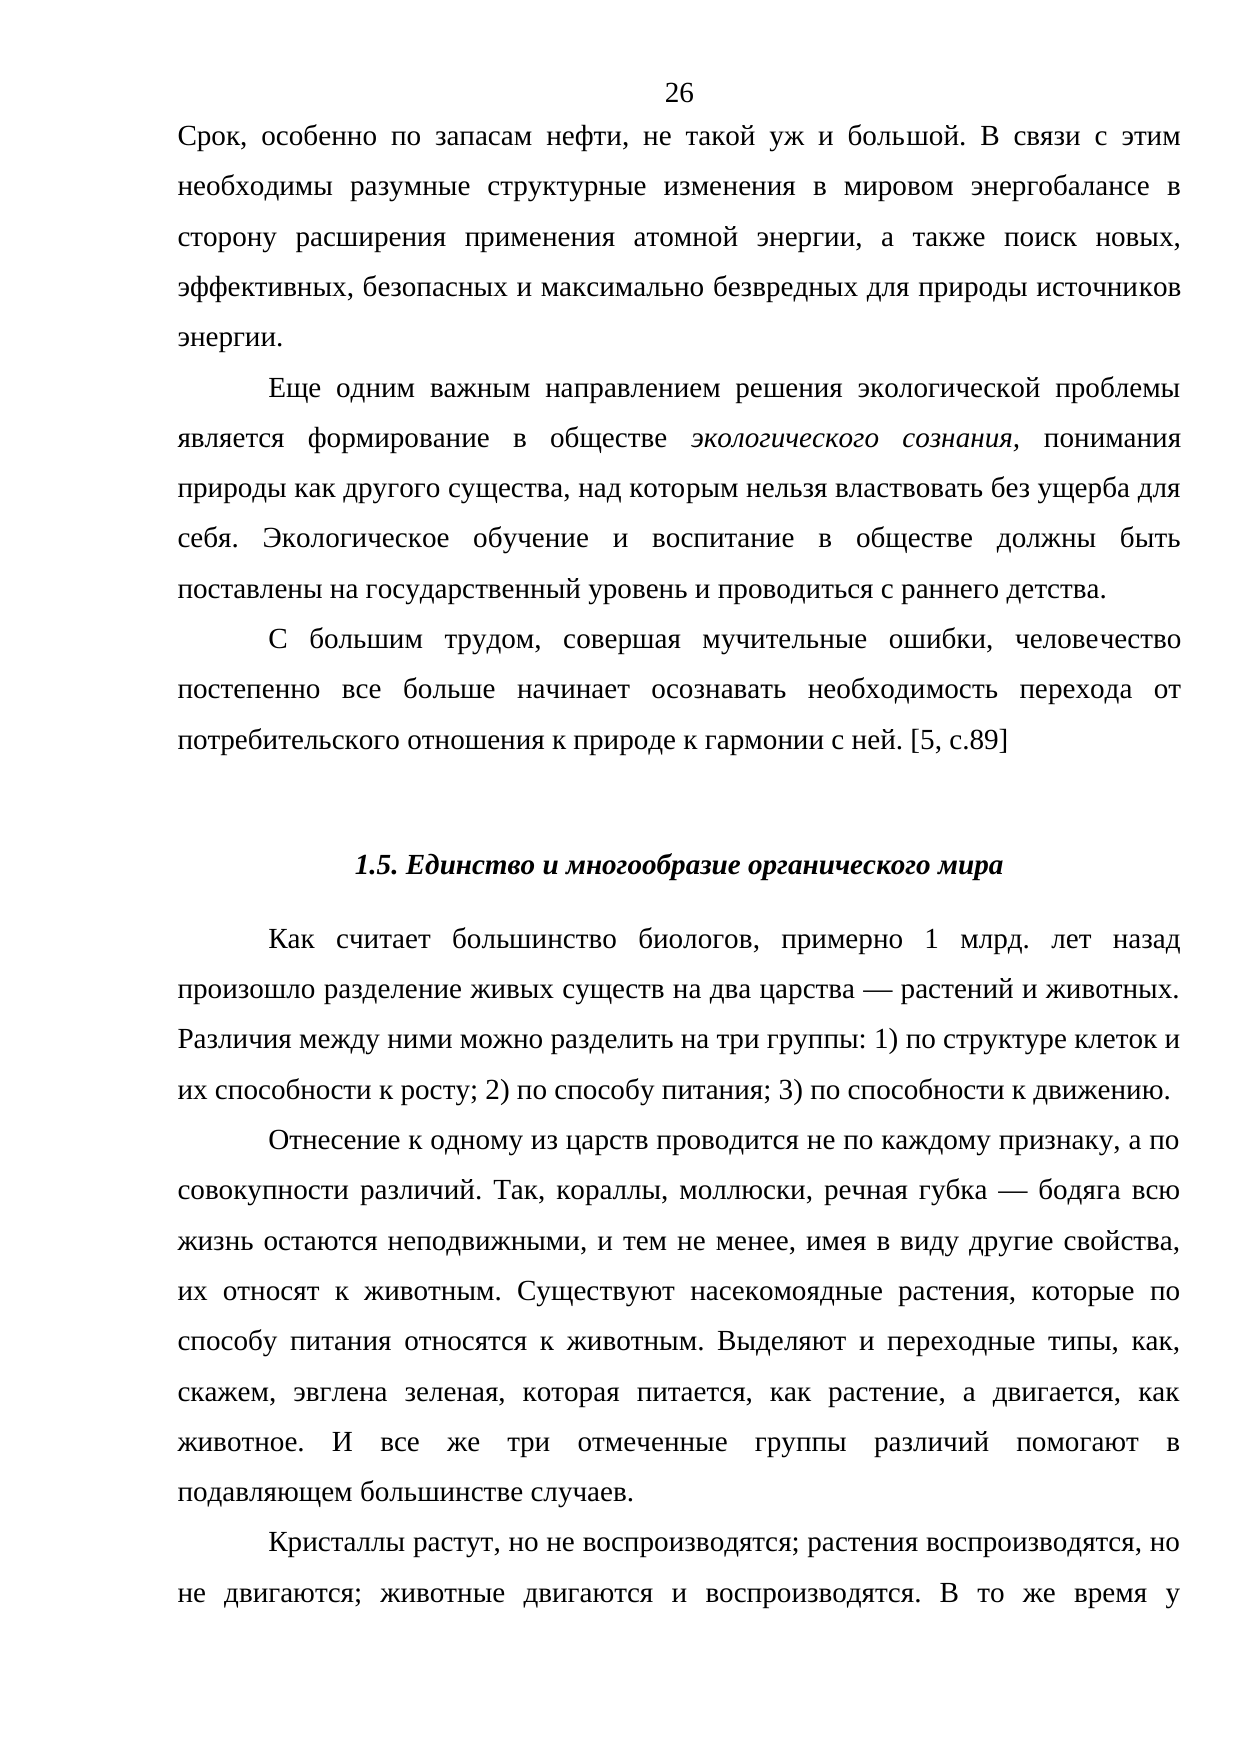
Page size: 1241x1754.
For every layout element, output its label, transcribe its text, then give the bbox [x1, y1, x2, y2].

text Отнесение к одному из царств проводится не по каждому признаку, а по совокупности различий. Так, кораллы, моллюски, речная губка — бодяга всю жизнь остаются неподвижными, и тем не менее, имея в виду другие свойства, их относят к животным. Существуют насекомоядные растения, которые по способу питания относятся к животным. Выделяют и переходные типы, как, скажем, эвглена зеленая, которая питается, как растение, а двигается, как животное. И все же три отмеченные группы различий помогают в подавляющем большинстве случаев. [177, 1122, 1181, 1508]
text Как считает большинство биологов, примерно 1 млрд. лет назад произошло разделение живых существ на два царства — растений и животных. Различия между ними можно разделить на три группы: 1) по структуре клеток и их способности к росту; 2) по способу питания; 3) по способности к движению. [177, 921, 1181, 1105]
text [177, 1524, 1181, 1608]
text С большим трудом, совершая мучительные ошибки, человечество постепенно все больше начинает осознавать необходимость перехода от потребительского отношения к природе к гармонии с ней. [5, с.89] [177, 621, 1181, 755]
text Еще одним важным направлением решения экологической проблемы является формирование в обществе экологического сознания, понимания природы как другого существа, над которым нельзя властвовать без ущерба для себя. Экологическое обучение и воспитание в обществе должны быть поставлены на государственный уровень и проводиться с раннего детства. [177, 370, 1181, 604]
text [177, 118, 1181, 353]
subtitle 1.5. Единство и многообразие органического мира [177, 847, 1181, 881]
